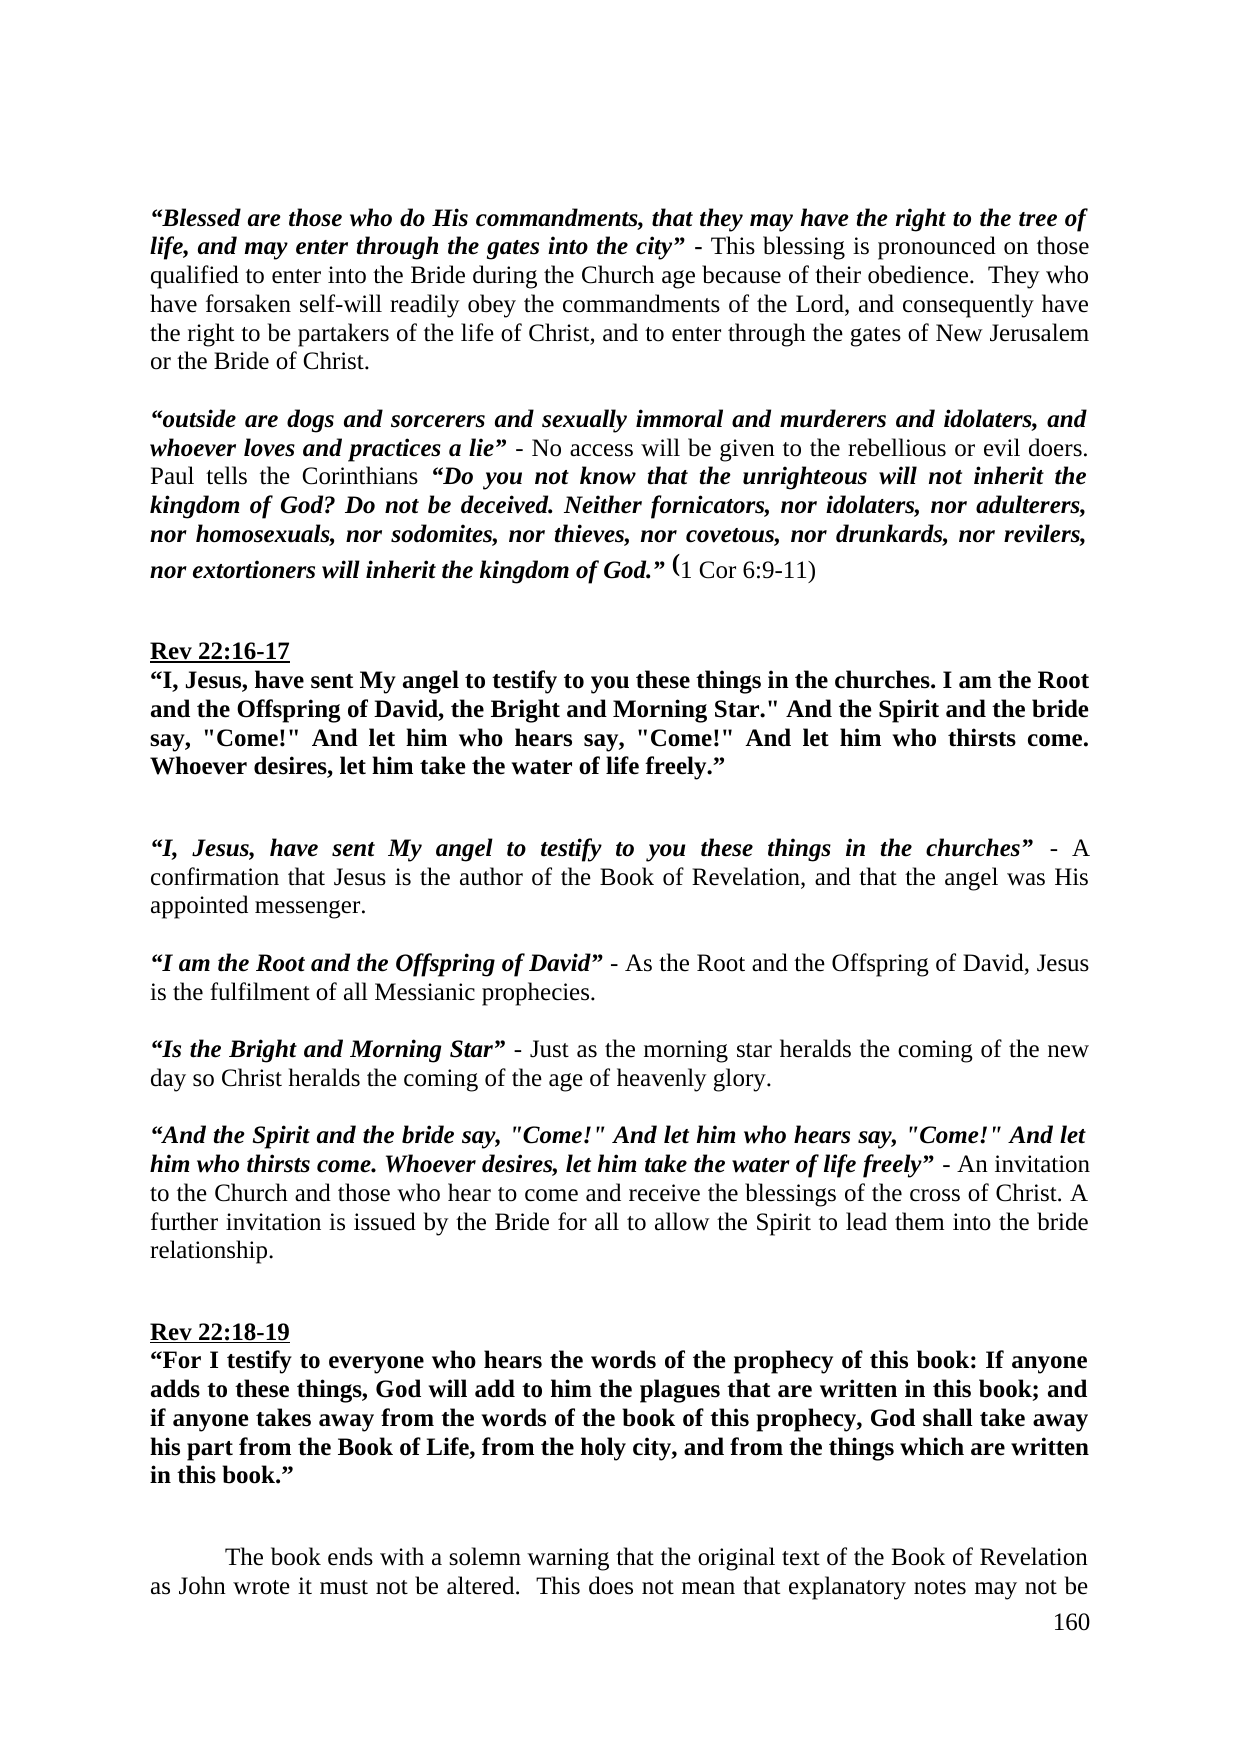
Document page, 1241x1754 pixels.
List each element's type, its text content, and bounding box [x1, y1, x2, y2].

text “For I testify to everyone who hears the words of the prophecy of this book: If anyone adds to these things, God will add to him the plagues that are written in this book; and if anyone takes away from the words of the book of this prophecy, God shall take away his part from the Book of Life, from the holy city, and from the things which are written in this book.” [150, 1346, 1090, 1489]
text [150, 1542, 1090, 1599]
text “I am the Root and the Offspring of David” - As the Root and the Offspring of David, Jesus is the fulfilment of all Messianic prophecies. [150, 948, 1090, 1005]
text “I, Jesus, have sent My angel to testify to you these things in the churches” - A confirmation that Jesus is the author of the Book of Revelation, and that the angel was His appointed messenger. [150, 833, 1090, 919]
text “Is the Bright and Morning Star” - Just as the morning star heralds the coming of the new day so Christ heralds the coming of the age of heavenly glory. [150, 1034, 1090, 1092]
text “I, Jesus, have sent My angel to testify to you these things in the churches. I am the Root and the Offspring of David, the Bright and Morning Star." And the Spirit and the bride say, "Come!" And let him who hears say, "Come!" And let him who thirsts come. Whoever desires, let him take the water of life freely.” [150, 665, 1090, 780]
text “outside are dogs and sorcerers and sexually immoral and murderers and idolaters, and whoever loves and practices a lie” - No access will be given to the rebellious or evil doers. Paul tells the Corinthians “Do you not know that the unrighteous will not inherit the kingdom of God? Do not be deceived. Neither fornicators, nor idolaters, nor adulterers, nor homosexuals, nor sodomites, nor thieves, nor covetous, nor drunkards, nor revilers, nor extortioners will inherit the kingdom of God.” (1 Cor 6:9-11) [150, 404, 1090, 584]
text Rev 22:18-19 [150, 1317, 1090, 1346]
text “Blessed are those who do His commandments, that they may have the right to the tree of life, and may enter through the gates into the city” - This blessing is pronounced on those qualified to enter into the Bride during the Church age because of their obedience. They who have forsaken self-will readily obey the commandments of the Lord, and consequently have the right to be partakers of the life of Christ, and to enter through the gates of New Jerusalem or the Bride of Christ. [150, 203, 1090, 375]
text Rev 22:16-17 [150, 636, 1090, 665]
text “And the Spirit and the bride say, "Come!" And let him who hears say, "Come!" And let him who thirsts come. Whoever desires, let him take the water of life freely” - An invitation to the Church and those who hear to come and receive the blessings of the cross of Christ. A further invitation is issued by the Bride for all to allow the Spirit to lead them into the bride relationship. [150, 1120, 1090, 1264]
